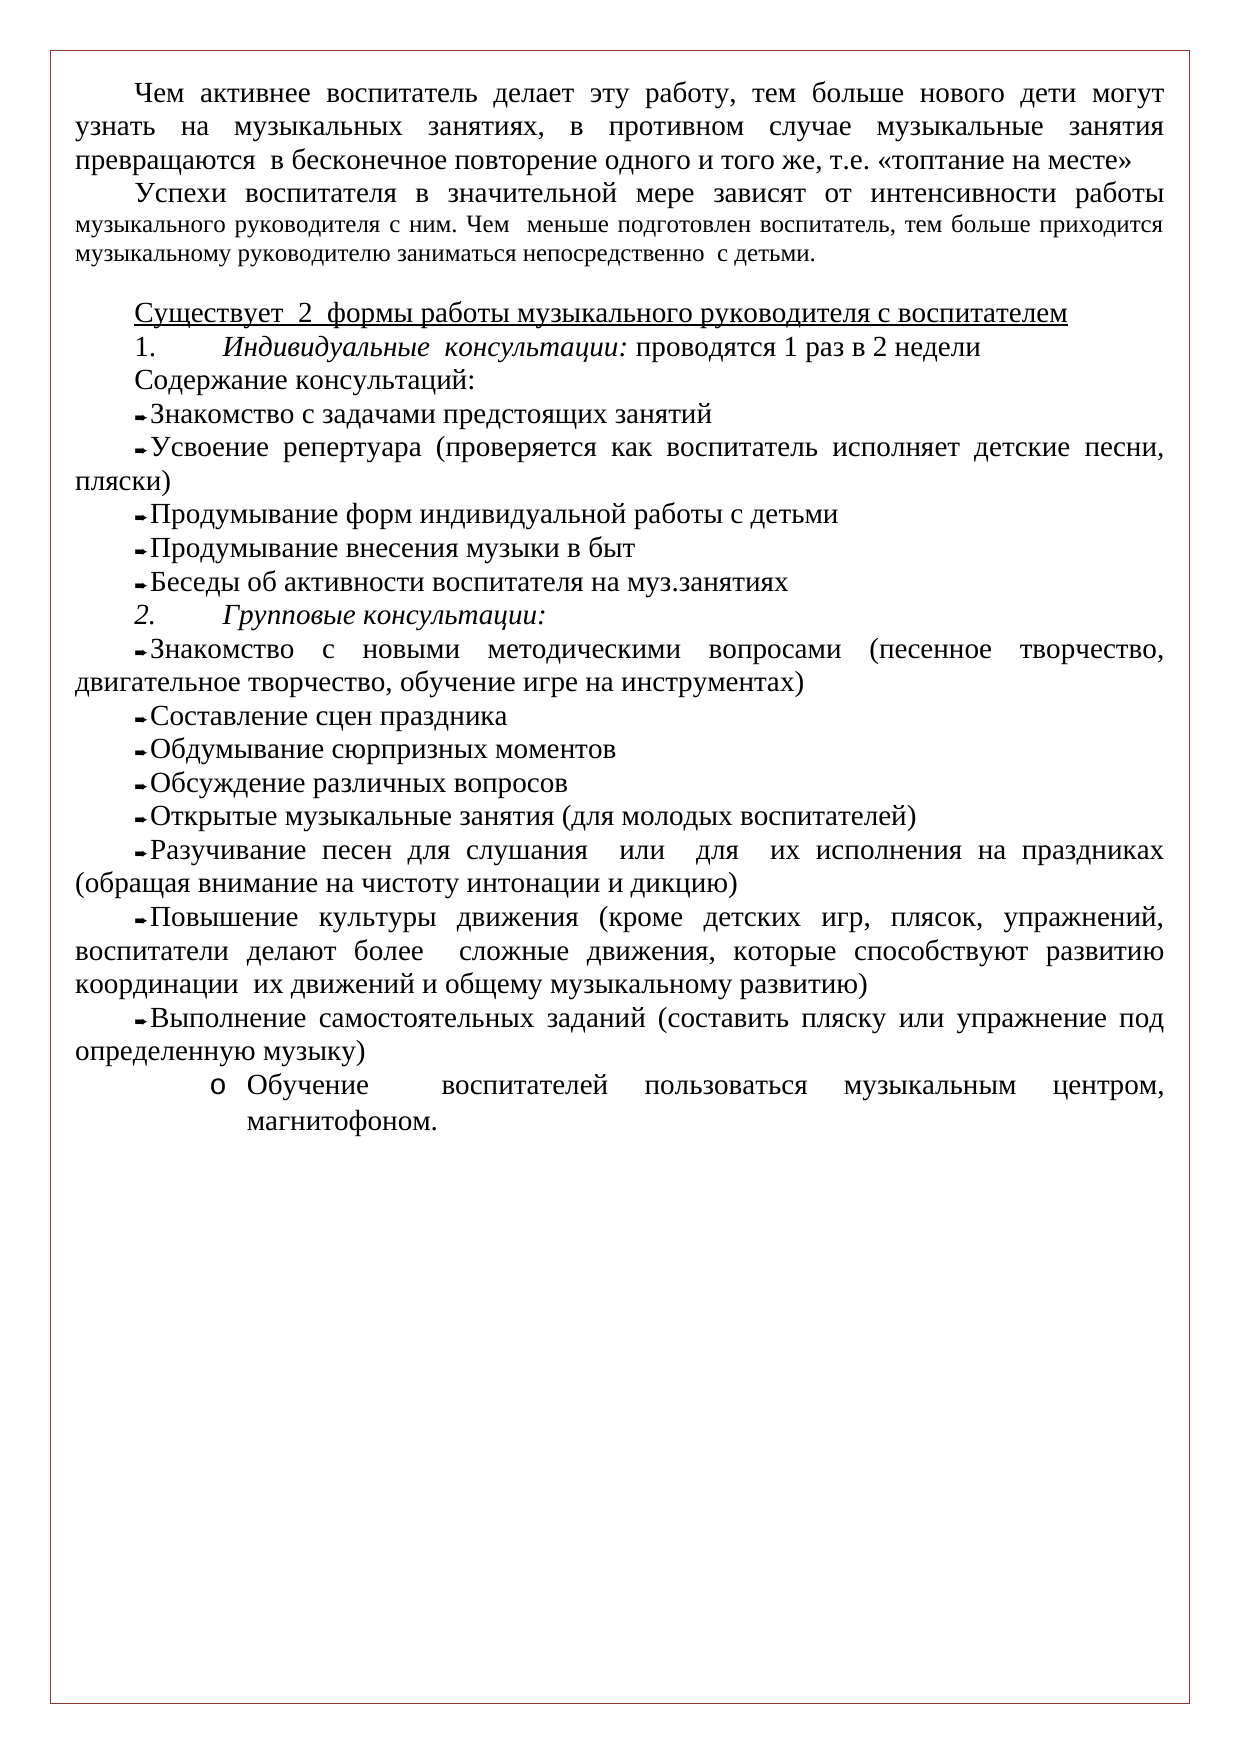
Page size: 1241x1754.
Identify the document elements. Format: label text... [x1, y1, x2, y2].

list Знакомство с новыми методическими вопросами (песенное творчество, двигательное творчество, обучение игре на инструментах) [75, 631, 1165, 698]
list Выполнение самостоятельных заданий (составить пляску или упражнение под определенную музыку) [75, 1000, 1165, 1067]
list Открытые музыкальные занятия (для молодых воспитателей) [75, 798, 1165, 832]
list Усвоение репертуара (проверяется как воспитатель исполняет детские песни, пляски) [75, 429, 1165, 497]
text Содержание консультаций: [75, 362, 1165, 396]
list Повышение культуры движения (кроме детских игр, плясок, упражнений, воспитатели делают более сложные движения, которые способствуют развитию координации их движений и общему музыкальному развитию) [75, 899, 1165, 1000]
list Групповые консультации: [75, 597, 1165, 631]
list Обучение воспитателей пользоваться музыкальным центром, магнитофоном. [209, 1067, 1165, 1136]
list Продумывание форм индивидуальной работы с детьми [75, 497, 1165, 530]
text Успехи воспитателя в значительной мере зависят от интенсивности работы музыкального руководителя с ним. Чем меньше подготовлен воспитатель, тем больше приходится музыкальному руководителю заниматься непосредственно с детьми. [75, 176, 1165, 267]
list Индивидуальные консультации: проводятся 1 раз в 2 недели [75, 329, 1165, 362]
list Продумывание внесения музыки в быт [75, 530, 1165, 564]
list Беседы об активности воспитателя на муз.занятиях [75, 564, 1165, 597]
list Обсуждение различных вопросов [75, 765, 1165, 798]
list Разучивание песен для слушания или для их исполнения на праздниках (обращая внимание на чистоту интонации и дикцию) [75, 832, 1165, 899]
list Знакомство с задачами предстоящих занятий [75, 396, 1165, 429]
list Составление сцен праздника [75, 698, 1165, 731]
list Обдумывание сюрпризных моментов [75, 731, 1165, 765]
text Существует 2 формы работы музыкального руководителя с воспитателем [75, 295, 1165, 329]
text Чем активнее воспитатель делает эту работу, тем больше нового дети могут узнать на музыкальных занятиях, в противном случае музыкальные занятия превращаются в бесконечное повторение одного и того же, т.е. «топтание на месте» [75, 75, 1165, 176]
